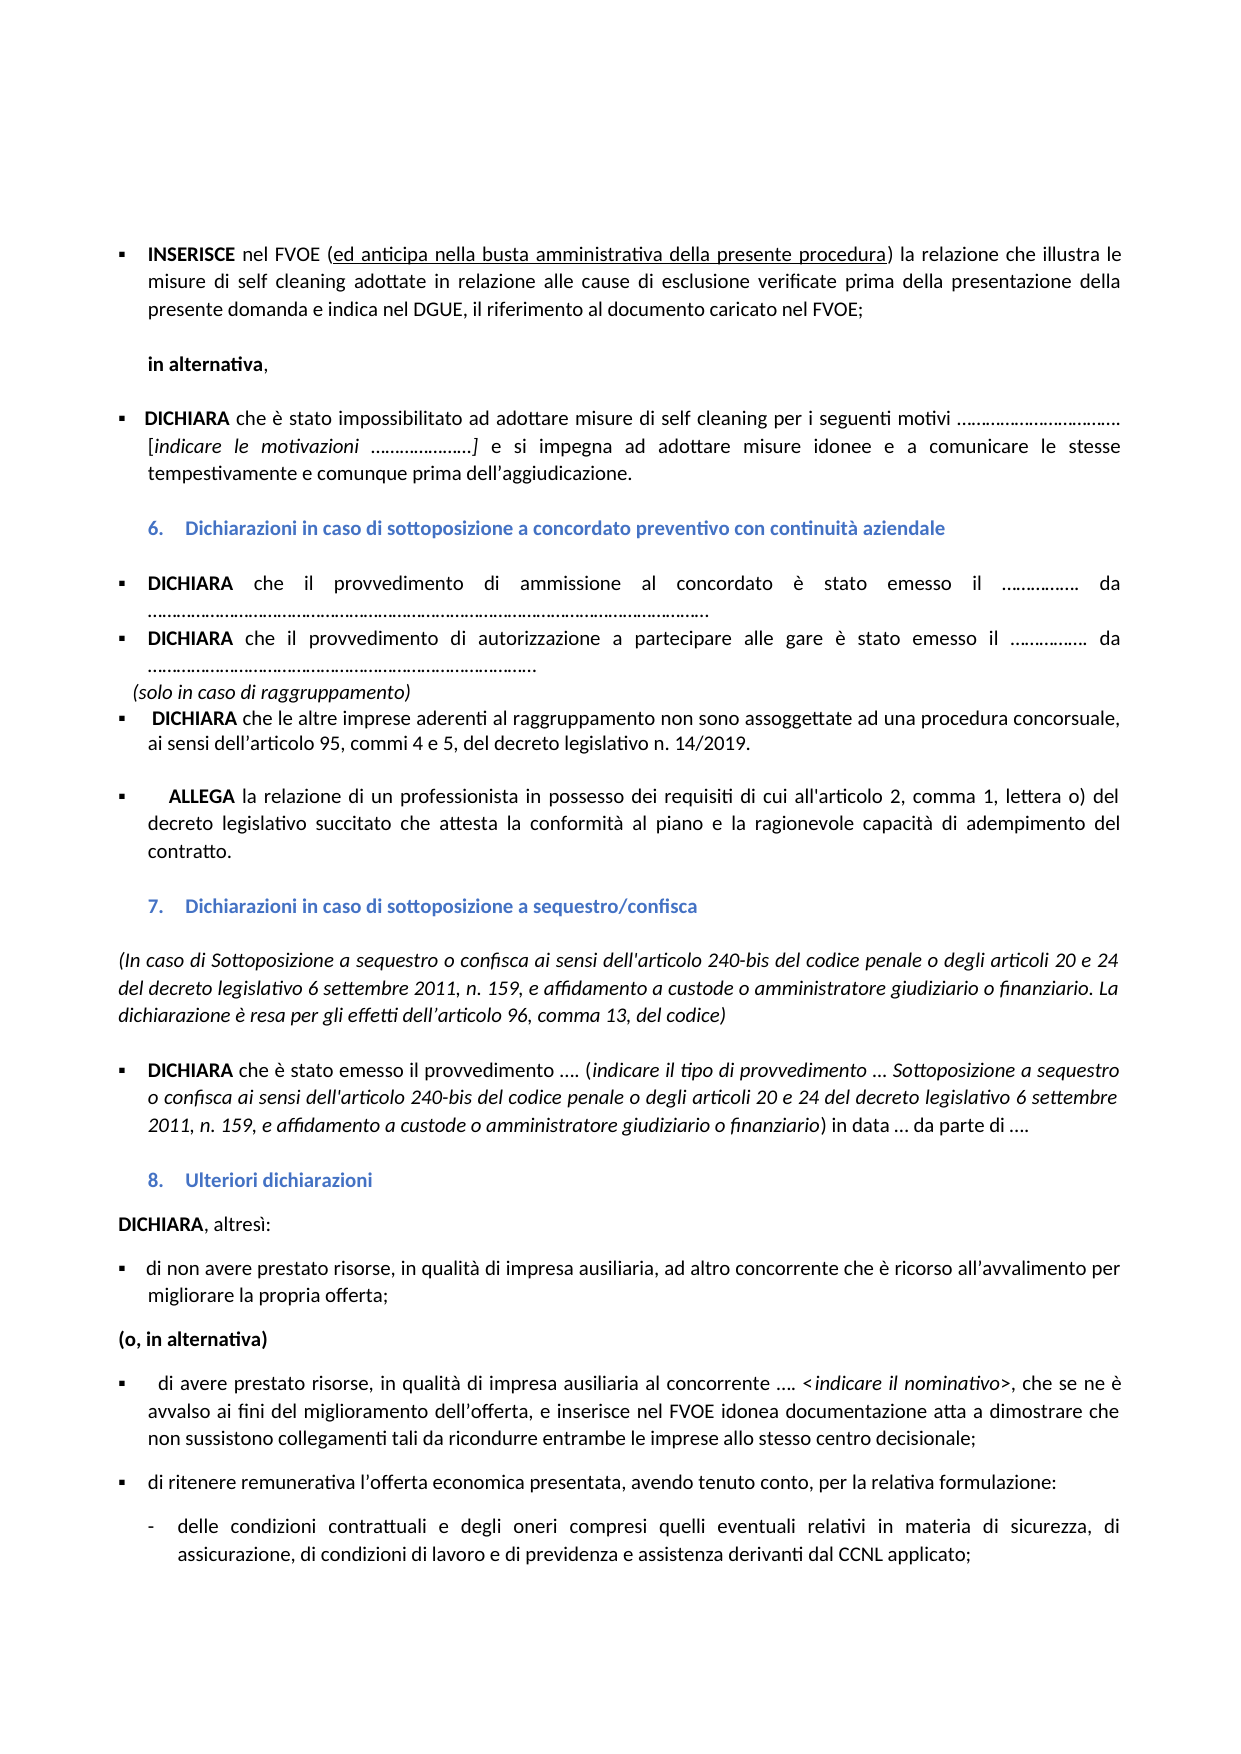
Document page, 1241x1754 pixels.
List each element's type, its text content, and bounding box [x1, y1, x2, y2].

text ▪ di ritenere remunerativa l’offerta economica presentata, avendo tenuto conto, per la relativa formulazione: [118, 1469, 1122, 1495]
list ▪ INSERISCE nel FVOE (ed anticipa nella busta amministrativa della presente procedura) la relazione che illustra le misure di self cleaning adottate in relazione alle cause di esclusione verificate prima della presentazione della presente domanda e indica nel DGUE, il riferimento al documento caricato nel FVOE; [118, 241, 1122, 321]
text DICHIARA, altresì: [118, 1211, 1122, 1236]
list in alternativa, [118, 351, 1122, 376]
list Ulteriori dichiarazioni [148, 1167, 1122, 1192]
list (In caso di Sottoposizione a sequestro o confisca ai sensi dell'articolo 240-bis del codice penale o degli articoli 20 e 24 del decreto legislativo 6 settembre 2011, n. 159, e affidamento a custode o amministratore giudiziario o finanziario. La dichiarazione è resa per gli effetti dell’articolo 96, comma 13, del codice) [118, 948, 1122, 1028]
list ▪ DICHIARA che le altre imprese aderenti al raggruppamento non sono assoggettate ad una procedura concorsuale, ai sensi dell’articolo 95, commi 4 e 5, del decreto legislativo n. 14/2019. [118, 705, 1122, 756]
list ▪ DICHIARA che è stato impossibilitato ad adottare misure di self cleaning per i seguenti motivi ……………………………. [indicare le motivazioni …………………] e si impegna ad adottare misure idonee e a comunicare le stesse tempestivamente e comunque prima dell’aggiudicazione. [118, 406, 1122, 486]
list ▪ ALLEGA la relazione di un professionista in possesso dei requisiti di cui all'articolo 2, comma 1, lettera o) del decreto legislativo succitato che attesta la conformità al piano e la ragionevole capacità di adempimento del contratto. [118, 783, 1122, 863]
list ▪ DICHIARA che il provvedimento di autorizzazione a partecipare alle gare è stato emesso il ……………. da ……………………………………………………………………… [118, 625, 1122, 678]
list Dichiarazioni in caso di sottoposizione a sequestro/confisca [148, 893, 1122, 918]
text - delle condizioni contrattuali e degli oneri compresi quelli eventuali relativi in materia di sicurezza, di assicurazione, di condizioni di lavoro e di previdenza e assistenza derivanti dal CCNL applicato; [148, 1513, 1122, 1566]
list (solo in caso di raggruppamento) [118, 679, 1122, 705]
list Dichiarazioni in caso di sottoposizione a concordato preventivo con continuità aziendale [148, 515, 1122, 541]
list ▪ DICHIARA che è stato emesso il provvedimento …. (indicare il tipo di provvedimento … Sottoposizione a sequestro o confisca ai sensi dell'articolo 240-bis del codice penale o degli articoli 20 e 24 del decreto legislativo 6 settembre 2011, n. 159, e affidamento a custode o amministratore giudiziario o finanziario) in data … da parte di …. [118, 1057, 1122, 1137]
list ▪ DICHIARA che il provvedimento di ammissione al concordato è stato emesso il ……………. da ……………………………………………………………………………………………………… [118, 570, 1122, 623]
text (o, in alternativa) [118, 1326, 1122, 1352]
text ▪ di avere prestato risorse, in qualità di impresa ausiliaria al concorrente …. <indicare il nominativo>, che se ne è avvalso ai fini del miglioramento dell’offerta, e inserisce nel FVOE idonea documentazione atta a dimostrare che non sussistono collegamenti tali da ricondurre entrambe le imprese allo stesso centro decisionale; [118, 1370, 1122, 1451]
text ▪ di non avere prestato risorse, in qualità di impresa ausiliaria, ad altro concorrente che è ricorso all’avvalimento per migliorare la propria offerta; [118, 1255, 1122, 1308]
